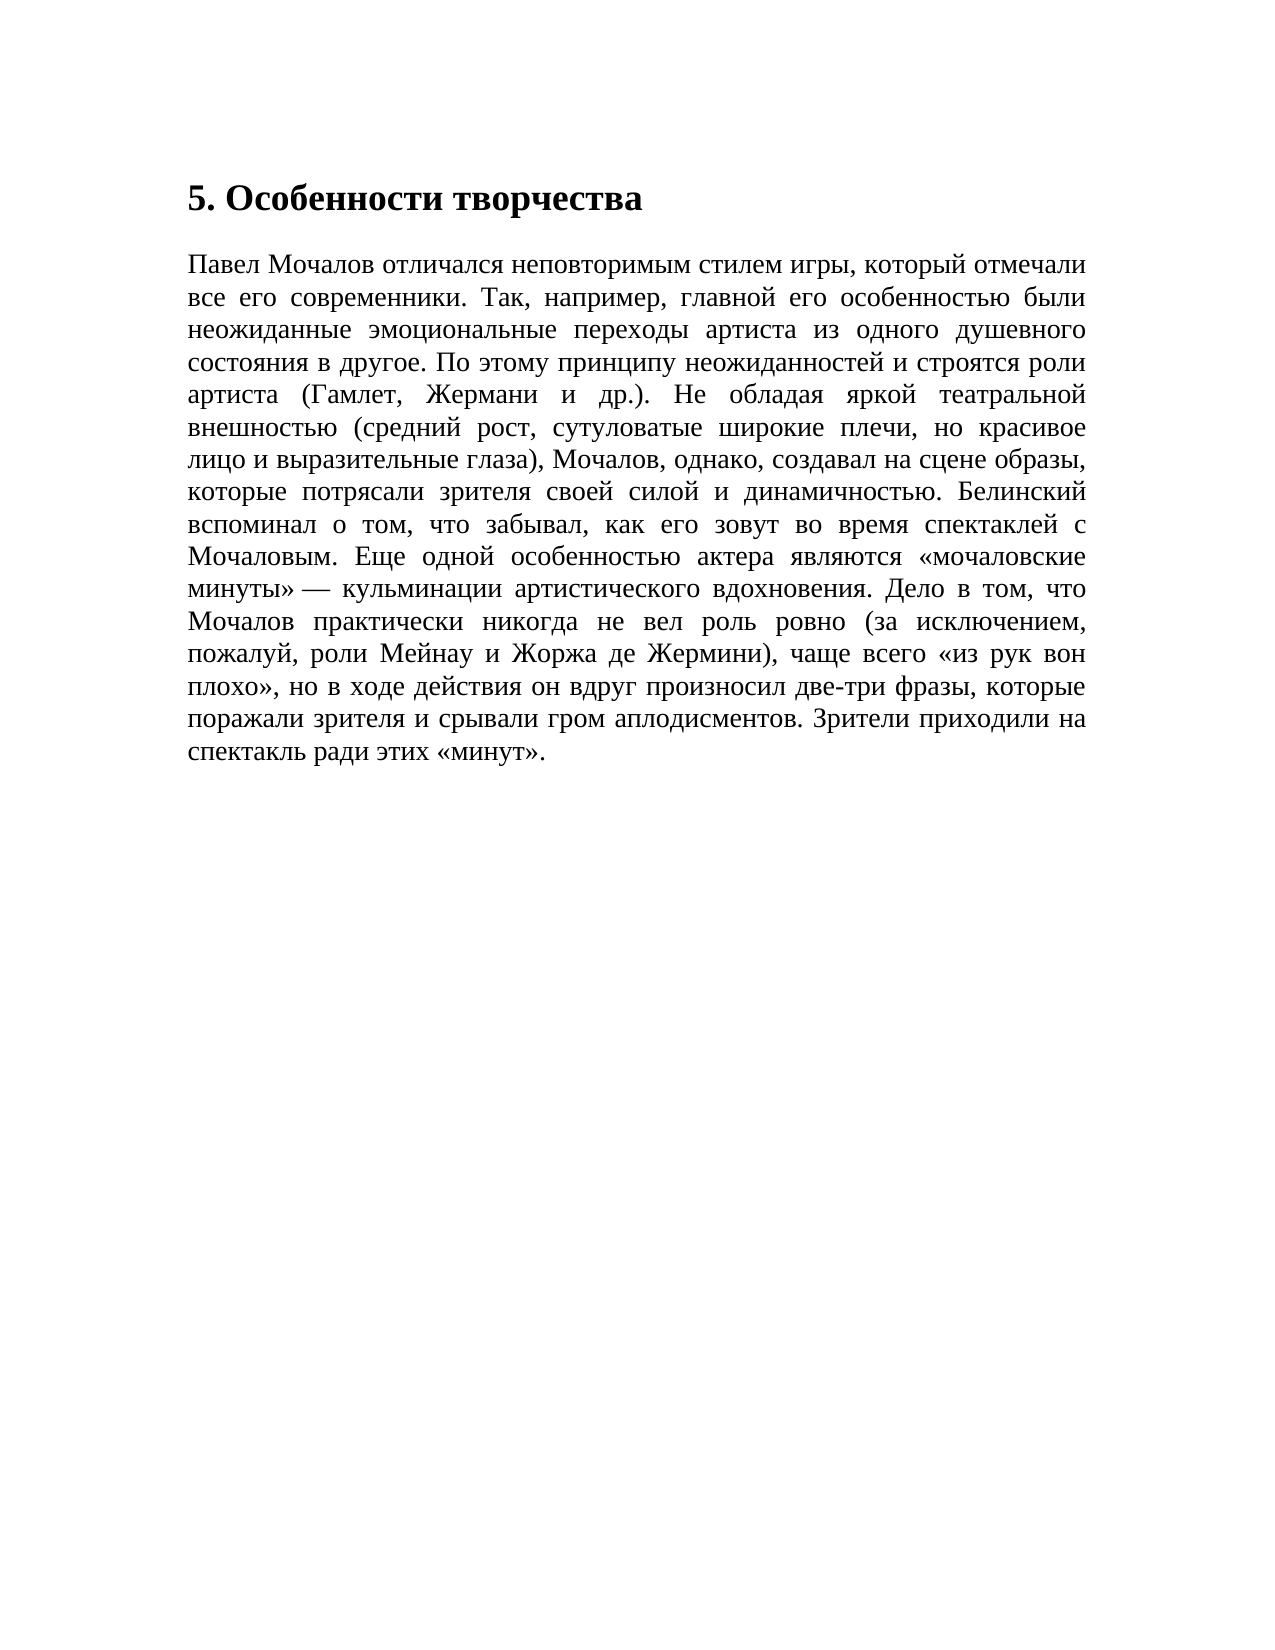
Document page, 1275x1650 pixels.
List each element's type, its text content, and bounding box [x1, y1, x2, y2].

list 5. Особенности творчества [187, 175, 1087, 218]
text Павел Мочалов отличался неповторимым стилем игры, который отмечали все его современники. Так, например, главной его особенностью были неожиданные эмоциональные переходы артиста из одного душевного состояния в другое. По этому принципу неожиданностей и строятся роли артиста (Гамлет, Жермани и др.). Не обладая яркой театральной внешностью (средний рост, сутуловатые широкие плечи, но красивое лицо и выразительные глаза), Мочалов, однако, создавал на сцене образы, которые потрясали зрителя своей силой и динамичностью. Белинский вспоминал о том, что забывал, как его зовут во время спектаклей с Мочаловым. Еще одной особенностью актера являются «мочаловские минуты» — кульминации артистического вдохновения. Дело в том, что Мочалов практически никогда не вел роль ровно (за исключением, пожалуй, роли Мейнау и Жоржа де Жермини), чаще всего «из рук вон плохо», но в ходе действия он вдруг произносил две-три фразы, которые поражали зрителя и срывали гром аплодисментов. Зрители приходили на спектакль ради этих «минут». [187, 248, 1087, 766]
